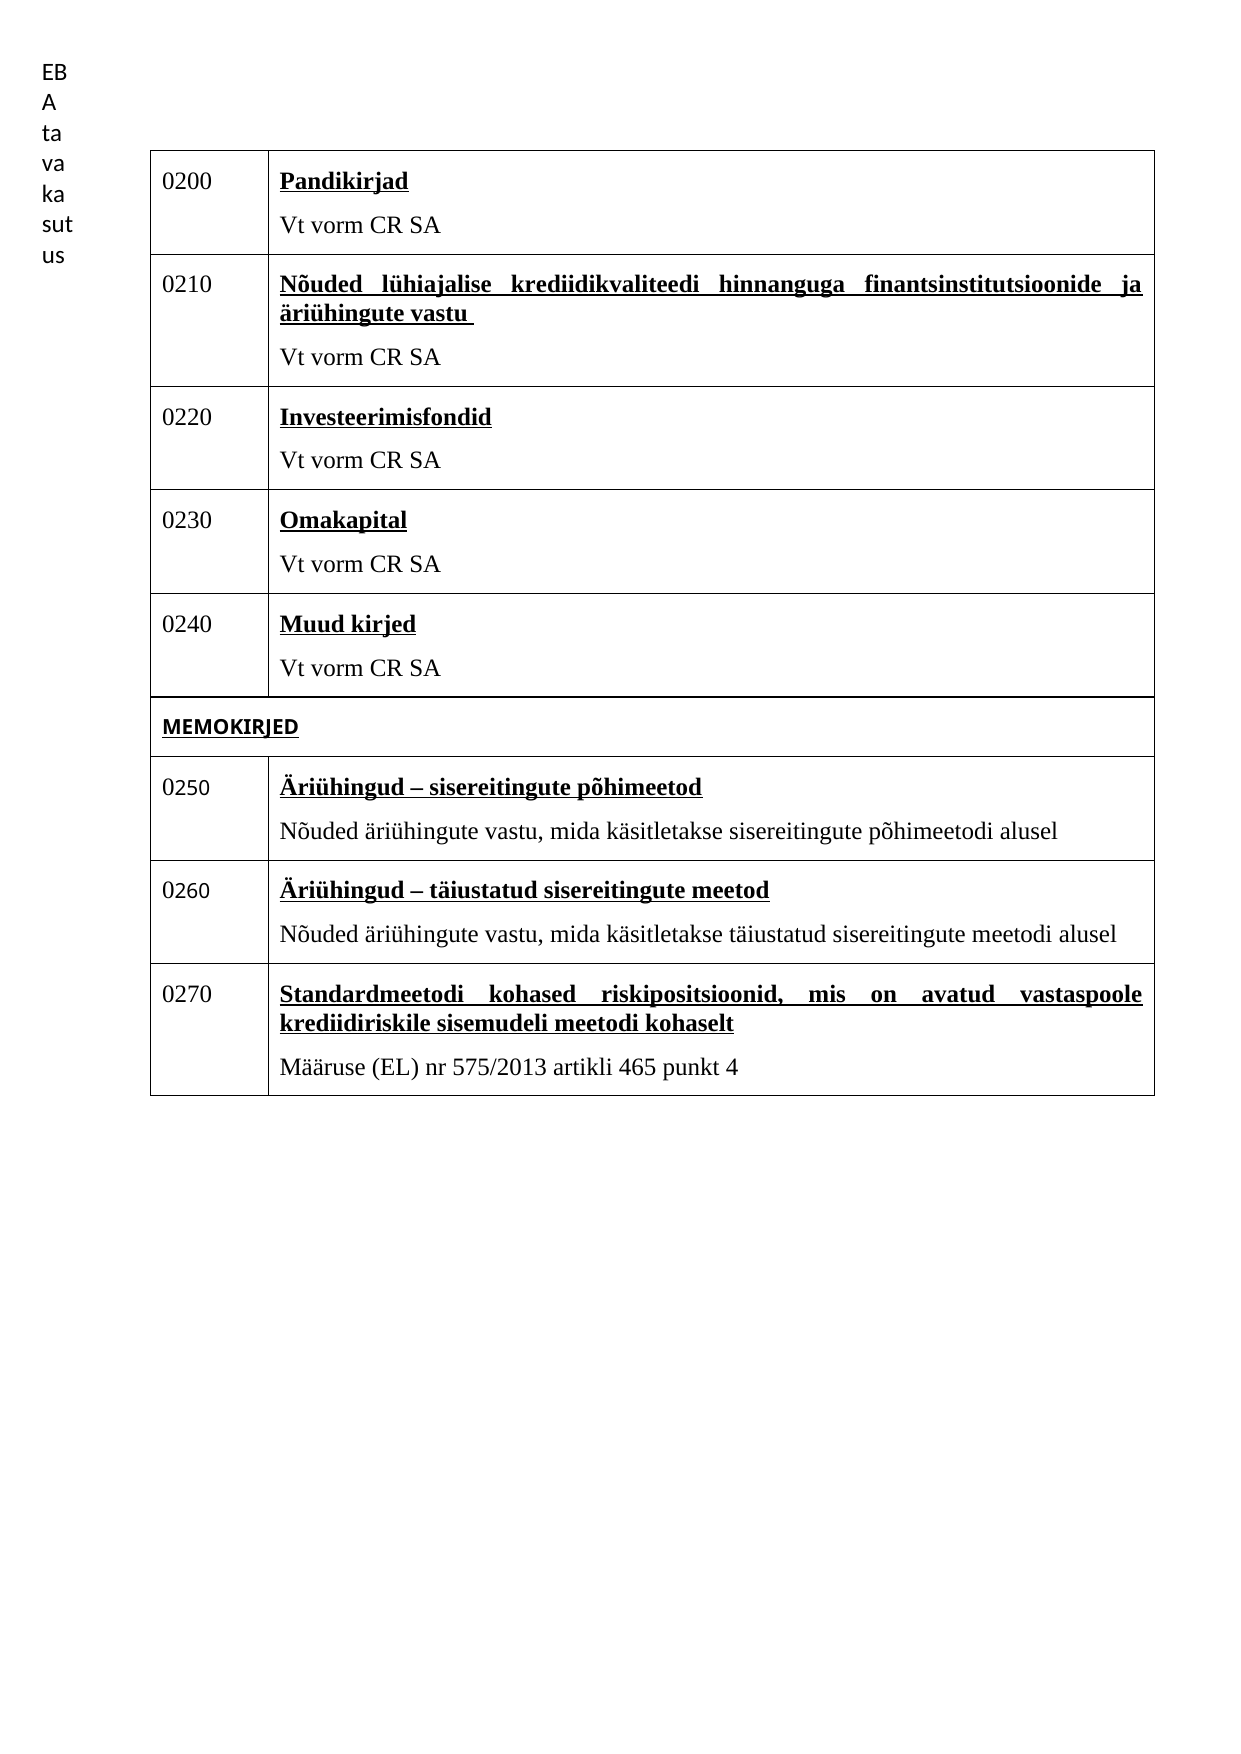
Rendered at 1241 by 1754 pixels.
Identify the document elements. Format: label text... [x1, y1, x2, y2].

table_cell 0200 [151, 151, 268, 253]
table_cell 0250 [151, 757, 268, 859]
table_cell Standardmeetodi kohased riskipositsioonid, mis on avatud vastaspoole krediidiriskile sisemudeli meetodi kohaselt Määruse (EL) nr 575/2013 artikli 465 punkt 4 [269, 964, 1154, 1095]
table_cell Nõuded lühiajalise krediidikvaliteedi hinnanguga finantsinstitutsioonide ja äriühingute vastu Vt vorm CR SA [269, 255, 1154, 386]
table_cell Investeerimisfondid Vt vorm CR SA [269, 387, 1154, 489]
table_cell Pandikirjad Vt vorm CR SA [269, 151, 1154, 253]
table_cell 0230 [151, 490, 268, 593]
table_cell MEMOKIRJED [151, 698, 1154, 756]
table_cell 0260 [151, 861, 268, 963]
table_cell Äriühingud – sisereitingute põhimeetod Nõuded äriühingute vastu, mida käsitletakse sisereitingute põhimeetodi alusel [269, 757, 1154, 859]
table_cell 0210 [151, 255, 268, 386]
table_cell Omakapital Vt vorm CR SA [269, 490, 1154, 593]
table_cell Muud kirjed Vt vorm CR SA [269, 594, 1154, 696]
table_cell 0270 [151, 964, 268, 1095]
table_cell 0220 [151, 387, 268, 489]
table_cell Äriühingud – täiustatud sisereitingute meetod Nõuded äriühingute vastu, mida käsitletakse täiustatud sisereitingute meetodi alusel [269, 861, 1154, 963]
table_cell 0240 [151, 594, 268, 696]
